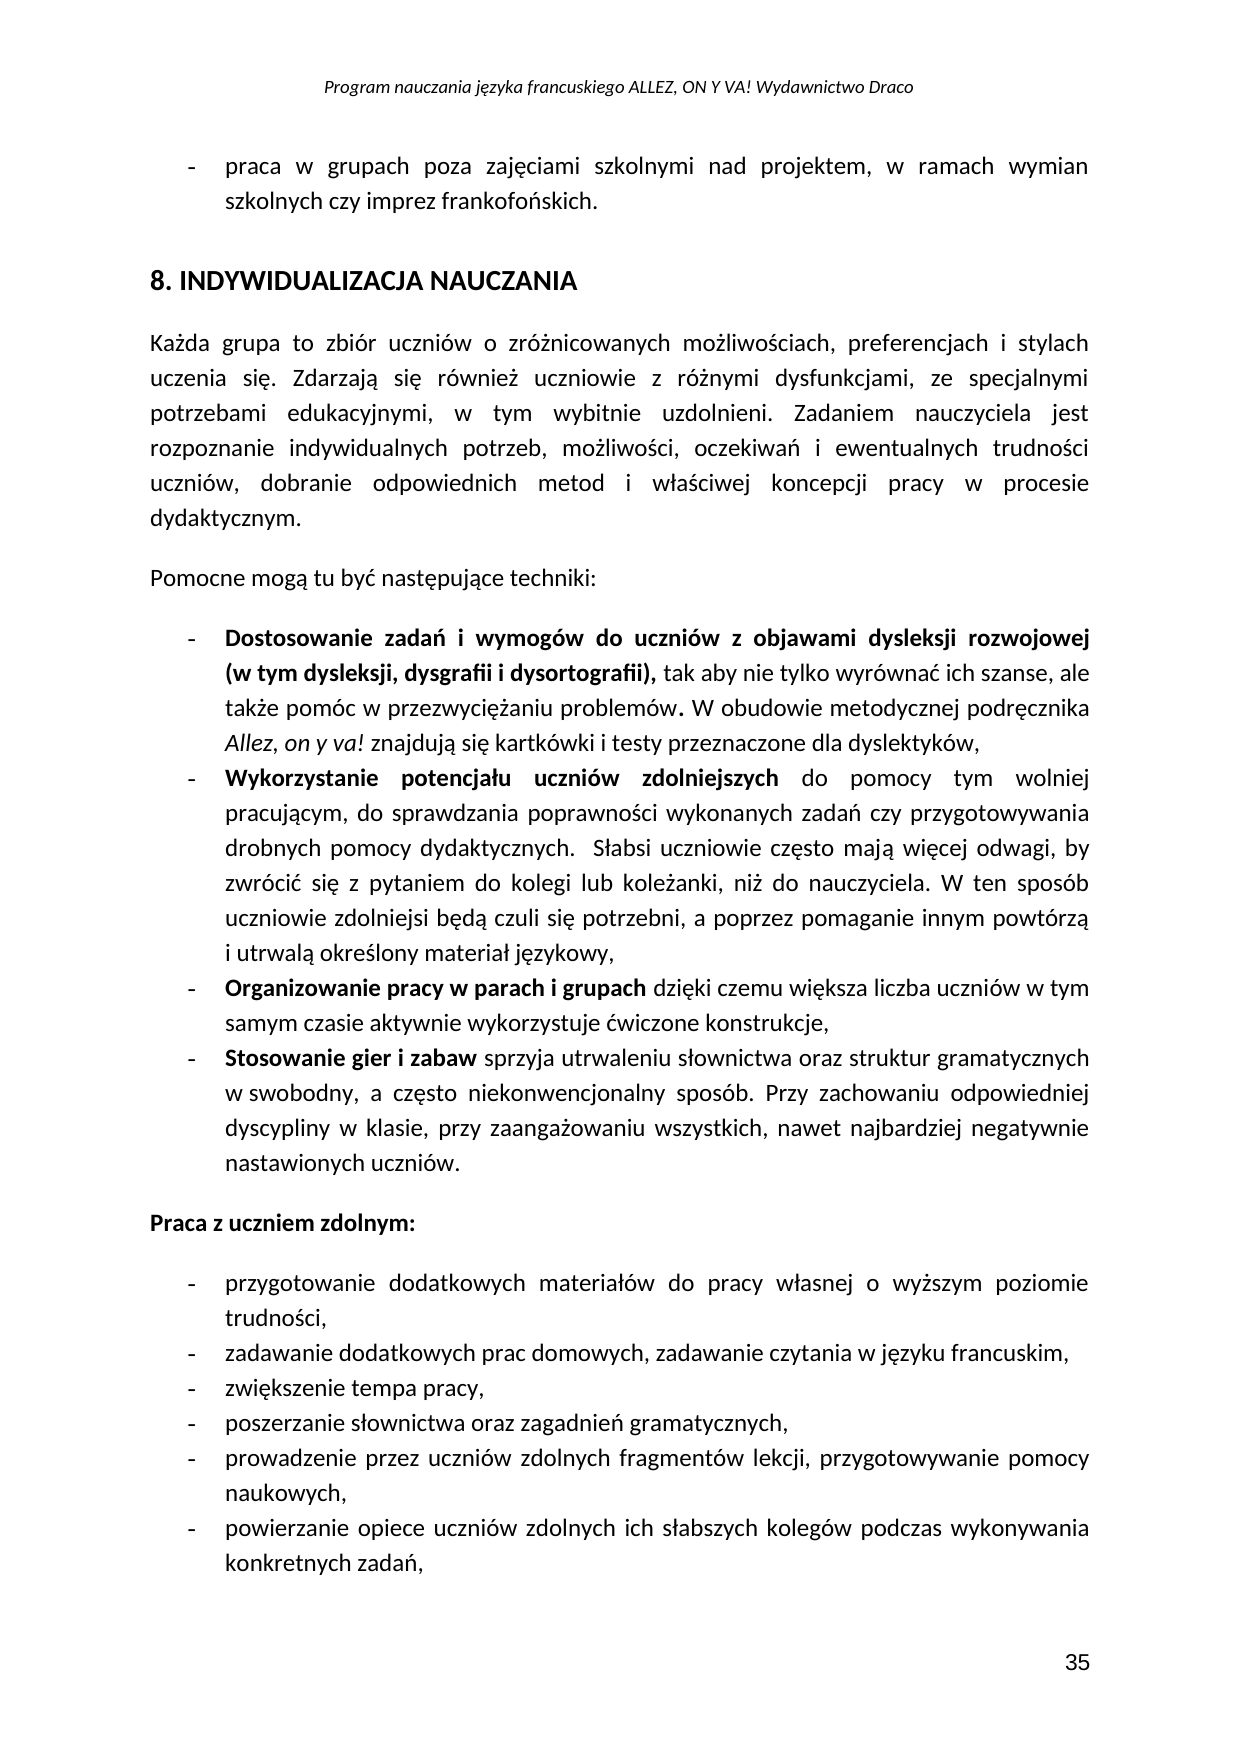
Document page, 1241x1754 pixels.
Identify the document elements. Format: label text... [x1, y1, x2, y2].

list Wykorzystanie potencjału uczniów zdolniejszych do pomocy tym wolniej pracującym, do sprawdzania poprawności wykonanych zadań czy przygotowywania drobnych pomocy dydaktycznych. Słabsi uczniowie często mają więcej odwagi, by zwrócić się z pytaniem do kolegi lub koleżanki, niż do nauczyciela. W ten sposób uczniowie zdolniejsi będą czuli się potrzebni, a poprzez pomaganie innym powtórzą i utrwalą określony materiał językowy, [187, 763, 1090, 968]
list prowadzenie przez uczniów zdolnych fragmentów lekcji, przygotowywanie pomocy naukowych, [187, 1443, 1090, 1508]
list zwiększenie tempa pracy, [187, 1373, 1090, 1403]
list poszerzanie słownictwa oraz zagadnień gramatycznych, [187, 1408, 1090, 1438]
text Praca z uczniem zdolnym: [150, 1208, 1090, 1238]
list przygotowanie dodatkowych materiałów do pracy własnej o wyższym poziomie trudności, [187, 1268, 1090, 1333]
list zadawanie dodatkowych prac domowych, zadawanie czytania w języku francuskim, [187, 1338, 1090, 1368]
list Organizowanie pracy w parach i grupach dzięki czemu większa liczba uczniów w tym samym czasie aktywnie wykorzystuje ćwiczone konstrukcje, [187, 973, 1090, 1038]
text Pomocne mogą tu być następujące techniki: [150, 563, 1090, 593]
subtitle 8. INDYWIDUALIZACJA NAUCZANIA [150, 262, 1090, 297]
list powierzanie opiece uczniów zdolnych ich słabszych kolegów podczas wykonywania konkretnych zadań, [187, 1513, 1090, 1578]
text Każda grupa to zbiór uczniów o zróżnicowanych możliwościach, preferencjach i stylach uczenia się. Zdarzają się również uczniowie z różnymi dysfunkcjami, ze specjalnymi potrzebami edukacyjnymi, w tym wybitnie uzdolnieni. Zadaniem nauczyciela jest rozpoznanie indywidualnych potrzeb, możliwości, oczekiwań i ewentualnych trudności uczniów, dobranie odpowiednich metod i właściwej koncepcji pracy w procesie dydaktycznym. [150, 328, 1090, 533]
list Stosowanie gier i zabaw sprzyja utrwaleniu słownictwa oraz struktur gramatycznych w swobodny, a często niekonwencjonalny sposób. Przy zachowaniu odpowiedniej dyscypliny w klasie, przy zaangażowaniu wszystkich, nawet najbardziej negatywnie nastawionych uczniów. [187, 1043, 1090, 1178]
list Dostosowanie zadań i wymogów do uczniów z objawami dysleksji rozwojowej (w tym dysleksji, dysgrafii i dysortografii), tak aby nie tylko wyrównać ich szanse, ale także pomóc w przezwyciężaniu problemów. W obudowie metodycznej podręcznika Allez, on y va! znajdują się kartkówki i testy przeznaczone dla dyslektyków, [187, 623, 1090, 758]
list praca w grupach poza zajęciami szkolnymi nad projektem, w ramach wymian szkolnych czy imprez frankofońskich. [187, 150, 1090, 216]
